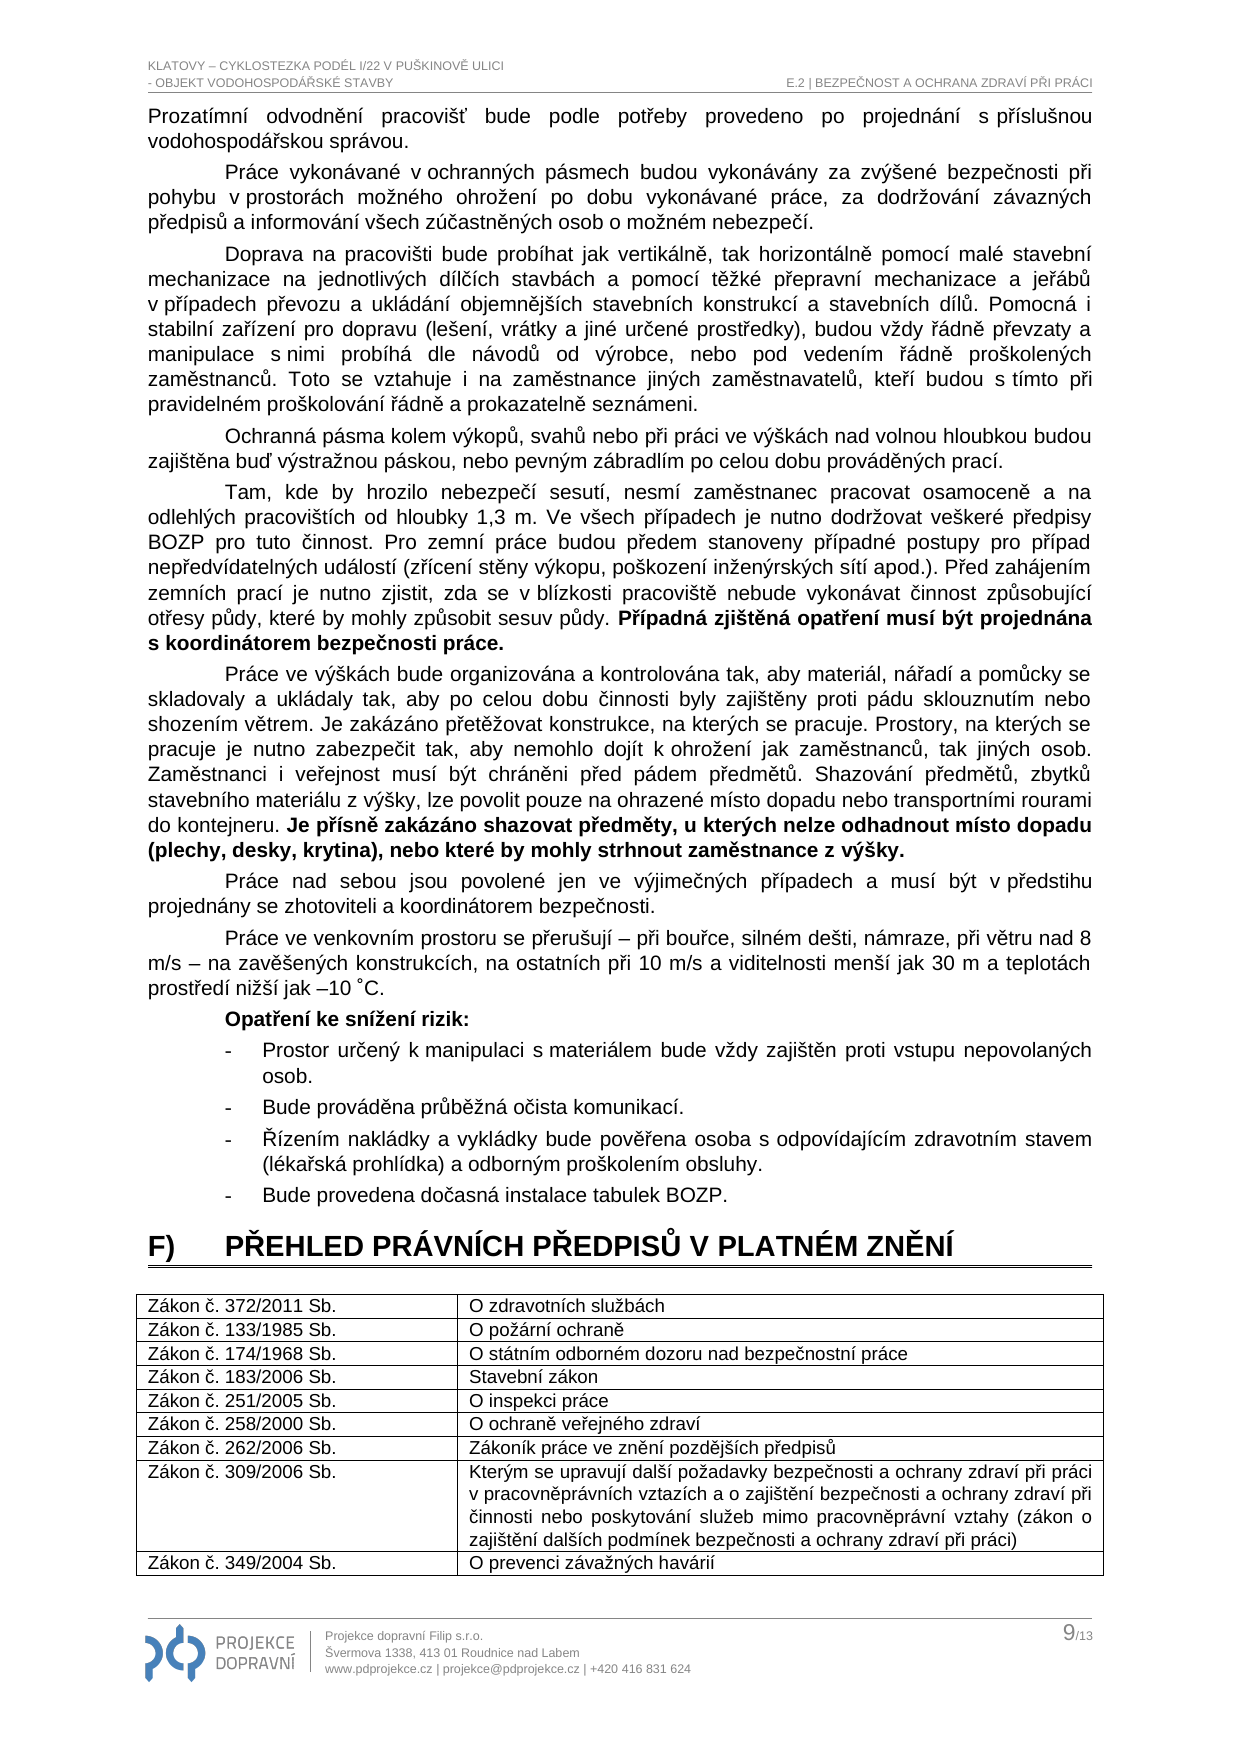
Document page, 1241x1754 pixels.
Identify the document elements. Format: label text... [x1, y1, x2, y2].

list Řízením nakládky a vykládky bude pověřena osoba s odpovídajícím zdravotním stavem (lékařská prohlídka) a odborným proškolením obsluhy. [224, 1127, 1092, 1176]
text Práce vykonávané v ochranných pásmech budou vykonávány za zvýšené bezpečnosti při pohybu v prostorách možného ohrožení po dobu vykonávané práce, za dodržování závazných předpisů a informování všech zúčastněných osob o možném nebezpečí. [148, 160, 1092, 234]
table_cell Zákoník práce ve znění pozdějších předpisů [458, 1437, 1103, 1459]
table_cell O státním odborném dozoru nad bezpečnostní práce [458, 1342, 1103, 1365]
table_cell Zákon č. 174/1968 Sb. [137, 1342, 457, 1365]
table_header Zákon č. 372/2011 Sb. [137, 1295, 457, 1318]
list Bude provedena dočasná instalace tabulek BOZP. [224, 1183, 1092, 1207]
text Práce ve výškách bude organizována a kontrolována tak, aby materiál, nářadí a pomůcky se skladovaly a ukládaly tak, aby po celou dobu činnosti byly zajištěny proti pádu sklouznutím nebo shozením větrem. Je zakázáno přetěžovat konstrukce, na kterých se pracuje. Prostory, na kterých se pracuje je nutno zabezpečit tak, aby nemohlo dojít k ohrožení jak zaměstnanců, tak jiných osob. Zaměstnanci i veřejnost musí být chráněni před pádem předmětů. Shazování předmětů, zbytků stavebního materiálu z výšky, lze povolit pouze na ohrazené místo dopadu nebo transportními rourami do kontejneru. Je přísně zakázáno shazovat předměty, u kterých nelze odhadnout místo dopadu (plechy, desky, krytina), nebo které by mohly strhnout zaměstnance z výšky. [148, 662, 1092, 862]
text Tam, kde by hrozilo nebezpečí sesutí, nesmí zaměstnanec pracovat osamoceně a na odlehlých pracovištích od hloubky . Ve všech případech je nutno dodržovat veškeré předpisy BOZP pro tuto činnost. Pro zemní práce budou předem stanoveny případné postupy pro případ nepředvídatelných událostí (zřícení stěny výkopu, poškození inženýrských sítí apod.). Před zahájením zemních prací je nutno zjistit, zda se v blízkosti pracoviště nebude vykonávat činnost způsobující otřesy půdy, které by mohly způsobit sesuv půdy. Případná zjištěná opatření musí být projednána s koordinátorem bezpečnosti práce. [148, 480, 1092, 654]
text Přehled právních předpisů v platném znění [148, 1229, 1092, 1265]
text Práce nad sebou jsou povolené jen ve výjimečných případech a musí být v předstihu projednány se zhotoviteli a koordinátorem bezpečnosti. [148, 869, 1092, 918]
picture [142, 1621, 299, 1686]
table_cell Zákon č. 262/2006 Sb. [137, 1437, 457, 1459]
text Práce ve venkovním prostoru se přerušují – při bouřce, silném dešti, námraze, při větru nad 8 m/s – na zavěšených konstrukcích, na ostatních při 10 m/s a viditelnosti menší jak a teplotách prostředí nižší jak –10 ˚C. [148, 925, 1092, 999]
text Doprava na pracovišti bude probíhat jak vertikálně, tak horizontálně pomocí malé stavební mechanizace na jednotlivých dílčích stavbách a pomocí těžké přepravní mechanizace a jeřábů v případech převozu a ukládání objemnějších stavebních konstrukcí a stavebních dílů. Pomocná i stabilní zařízení pro dopravu (lešení, vrátky a jiné určené prostředky), budou vždy řádně převzaty a manipulace s nimi probíhá dle návodů od výrobce, nebo pod vedením řádně proškolených zaměstnanců. Toto se vztahuje i na zaměstnance jiných zaměstnavatelů, kteří budou s tímto při pravidelném proškolování řádně a prokazatelně seznámeni. [148, 241, 1092, 416]
table_cell Zákon č. 349/2004 Sb. [137, 1552, 457, 1574]
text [148, 103, 1092, 152]
table_cell Kterým se upravují další požadavky bezpečnosti a ochrany zdraví při práci v pracovněprávních vztazích a o zajištění bezpečnosti a ochrany zdraví při činnosti nebo poskytování služeb mimo pracovněprávní vztahy (zákon o zajištění dalších podmínek bezpečnosti a ochrany zdraví při práci) [458, 1461, 1103, 1551]
table_cell O inspekci práce [458, 1390, 1103, 1412]
table_cell O prevenci závažných havárií [458, 1552, 1103, 1574]
table_cell Zákon č. 309/2006 Sb. [137, 1461, 457, 1551]
table_cell Zákon č. 133/1985 Sb. [137, 1319, 457, 1341]
list Prostor určený k manipulaci s materiálem bude vždy zajištěn proti vstupu nepovolaných osob. [224, 1038, 1092, 1088]
table_cell O požární ochraně [458, 1319, 1103, 1341]
table_cell Stavební zákon [458, 1366, 1103, 1388]
table_cell Zákon č. 183/2006 Sb. [137, 1366, 457, 1388]
list Bude prováděna průběžná očista komunikací. [224, 1095, 1092, 1119]
table_cell O ochraně veřejného zdraví [458, 1413, 1103, 1436]
table_cell Zákon č. 251/2005 Sb. [137, 1390, 457, 1412]
table_header O zdravotních službách [458, 1295, 1103, 1318]
table_cell Zákon č. 258/2000 Sb. [137, 1413, 457, 1436]
text Opatření ke snížení rizik: [148, 1007, 1092, 1031]
text Ochranná pásma kolem výkopů, svahů nebo při práci ve výškách nad volnou hloubkou budou zajištěna buď výstražnou páskou, nebo pevným zábradlím po celou dobu prováděných prací. [148, 423, 1092, 472]
